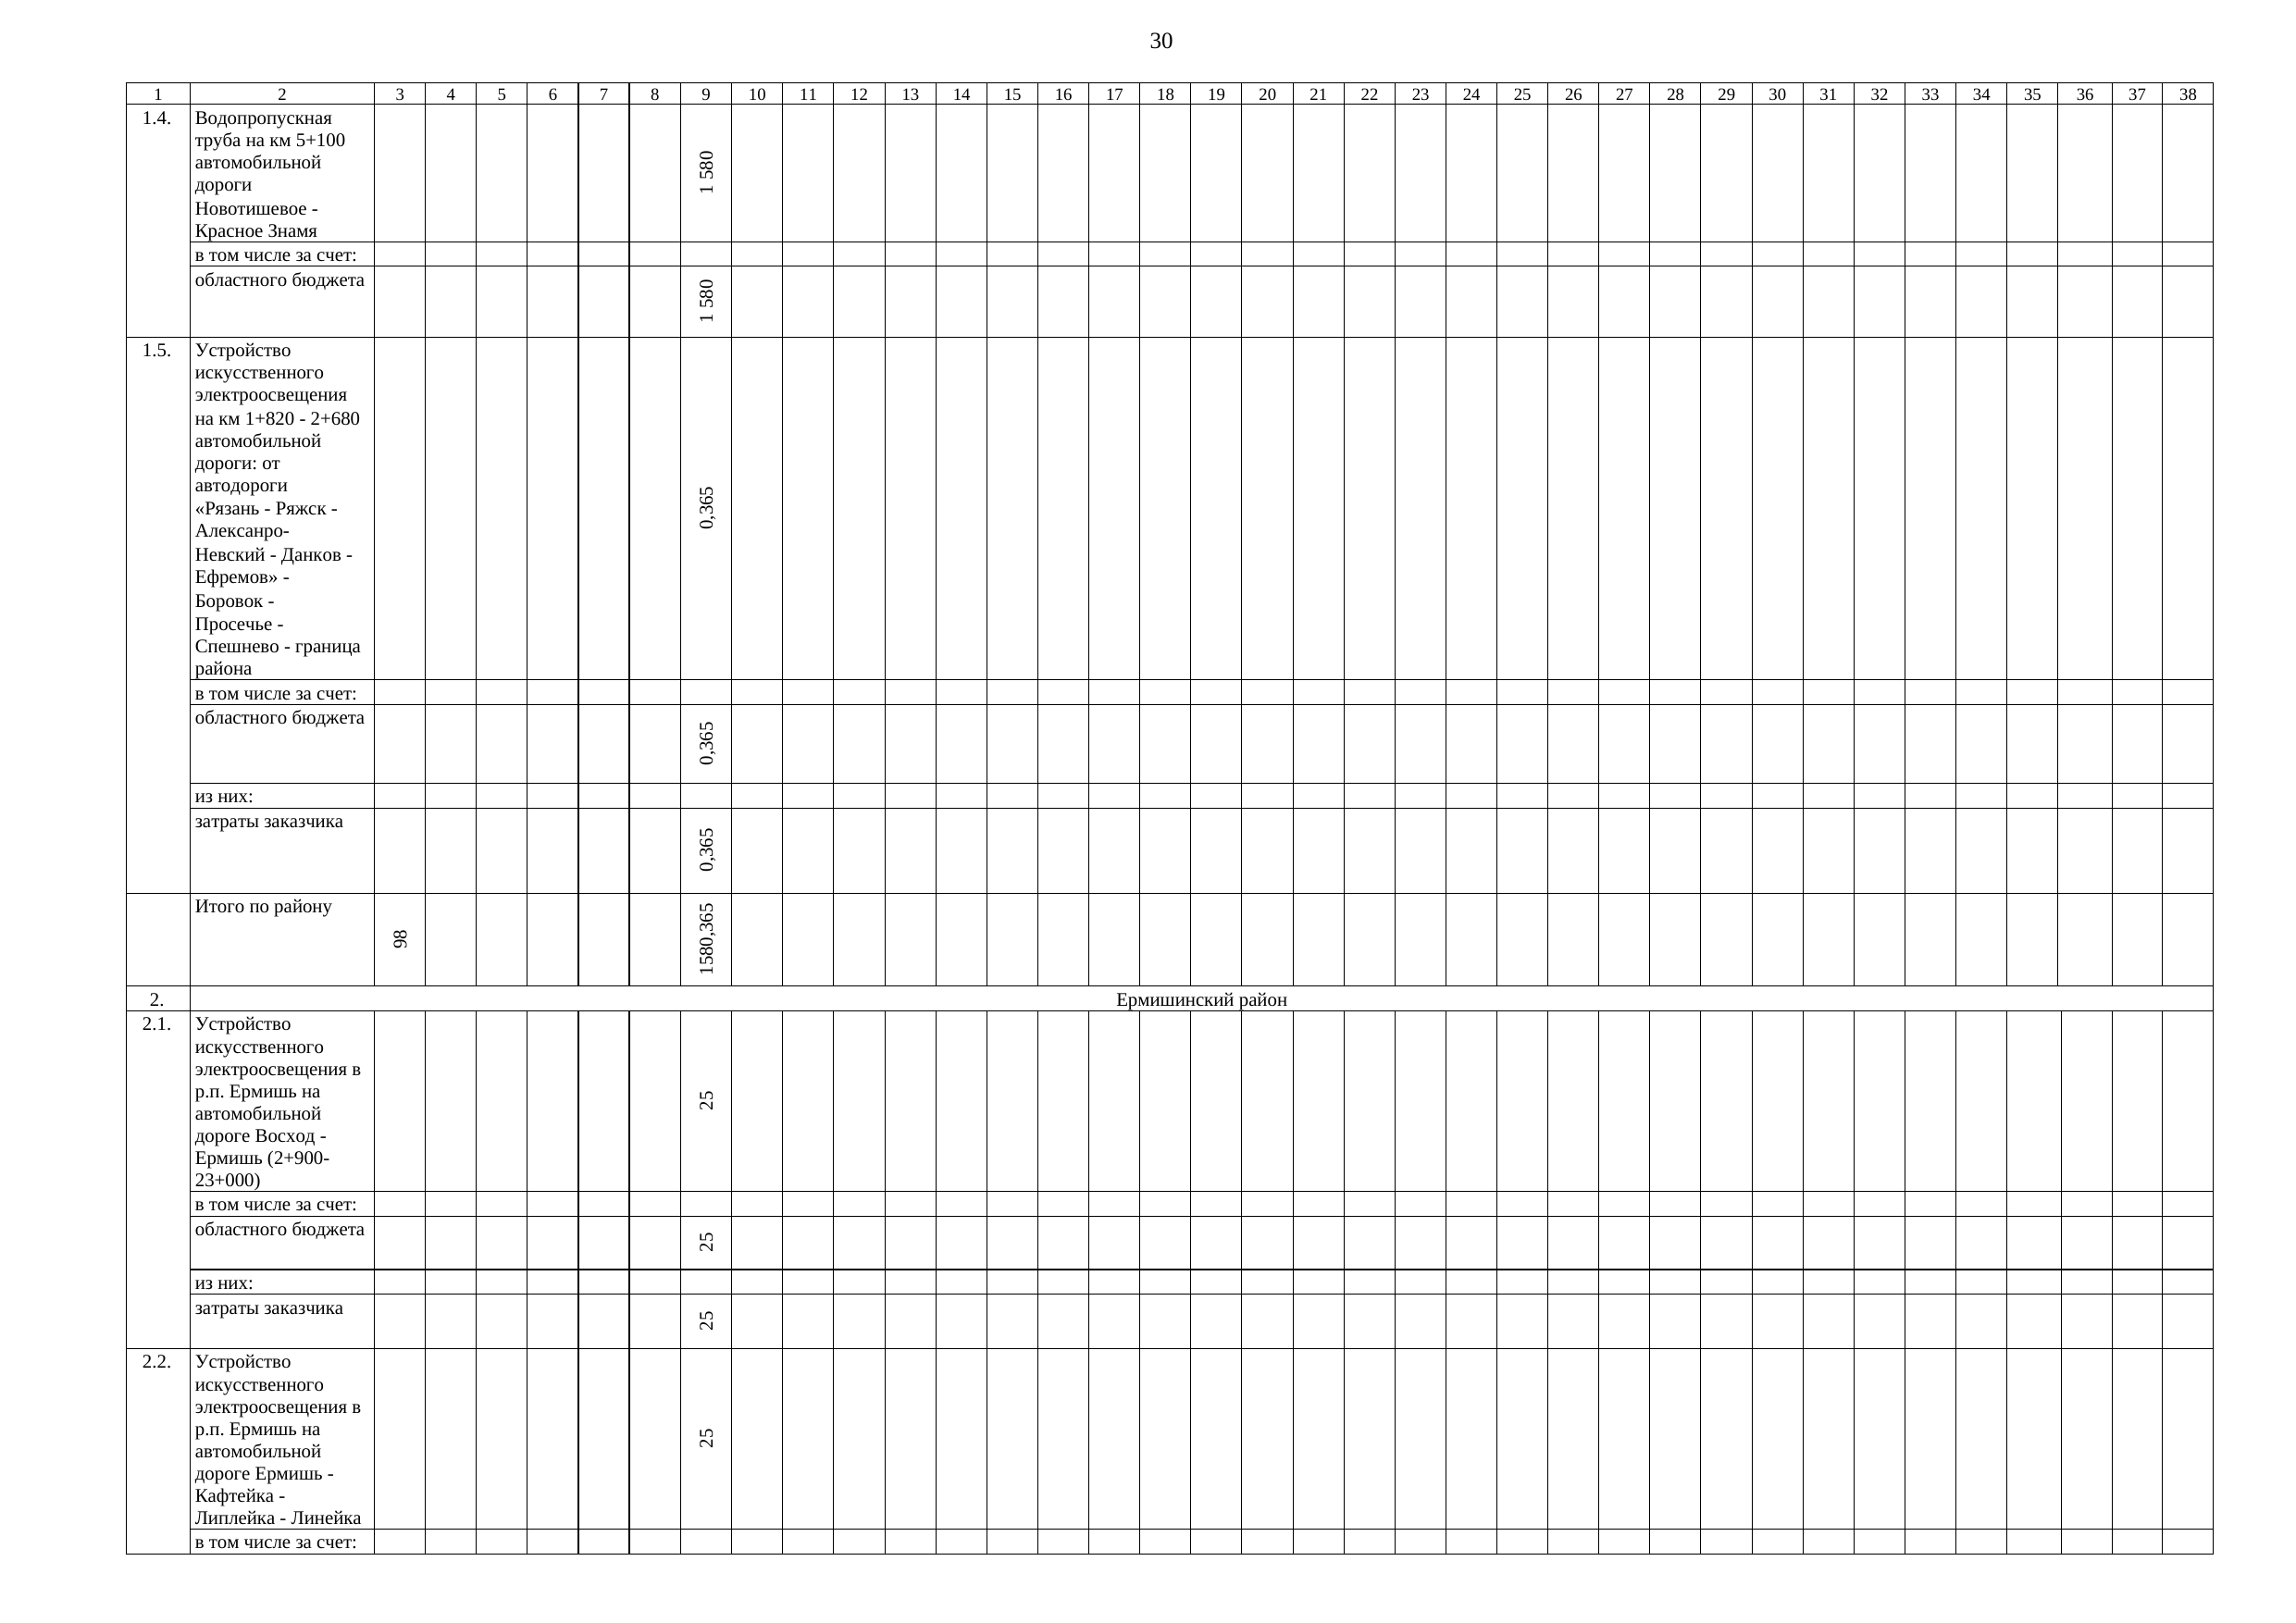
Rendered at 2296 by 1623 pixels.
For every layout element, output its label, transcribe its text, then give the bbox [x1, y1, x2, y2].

table_cell [937, 1349, 987, 1529]
table_cell [375, 338, 425, 679]
table_cell [2062, 1192, 2112, 1215]
table_cell [2163, 894, 2213, 985]
table_cell [2163, 1295, 2213, 1348]
table_cell [1804, 705, 1854, 783]
table_cell [2113, 784, 2162, 807]
table_cell [1548, 1530, 1598, 1553]
table_cell [886, 105, 936, 242]
table_cell [1089, 1530, 1139, 1553]
table_cell [375, 1192, 425, 1215]
table_cell [987, 242, 1037, 266]
table_header 7 [579, 83, 628, 104]
table_cell [527, 680, 577, 704]
table_cell [375, 1349, 425, 1529]
table_cell [886, 266, 936, 336]
table_cell [1804, 1295, 1854, 1348]
table_cell [783, 338, 833, 679]
table_cell [834, 1349, 885, 1529]
table_cell [732, 705, 782, 783]
table_cell [2163, 705, 2213, 783]
table_cell [375, 784, 425, 807]
table_cell [1905, 1270, 1955, 1294]
table_cell [426, 1349, 476, 1529]
table_cell [1701, 1011, 1752, 1191]
table_cell [477, 705, 527, 783]
table_header 33 [1905, 83, 1955, 104]
table_cell [1038, 242, 1088, 266]
table_cell [783, 894, 833, 985]
table_header 5 [477, 83, 527, 104]
table_header 16 [1038, 83, 1088, 104]
table_cell [127, 266, 190, 336]
table_cell [1191, 1011, 1241, 1191]
table_cell [732, 1192, 782, 1215]
table_cell [2062, 1011, 2112, 1191]
table_cell [987, 1530, 1037, 1553]
table_header 19 [1191, 83, 1241, 104]
table_header 26 [1548, 83, 1598, 104]
table_header 32 [1855, 83, 1905, 104]
table_cell [1446, 784, 1496, 807]
table_cell [1956, 1295, 2006, 1348]
table_cell [2058, 680, 2112, 704]
table_cell [477, 1217, 527, 1269]
table_cell [1599, 1270, 1649, 1294]
table_cell [1294, 1295, 1344, 1348]
table_cell [2007, 105, 2057, 242]
table_cell [886, 809, 936, 892]
table_cell 1580,365 [681, 894, 731, 985]
table_cell [375, 266, 425, 336]
table_header 18 [1140, 83, 1190, 104]
table_cell [1855, 105, 1905, 242]
table_cell [937, 1530, 987, 1553]
table_cell [1396, 894, 1446, 985]
table_cell [1191, 1349, 1241, 1529]
table_cell [426, 338, 476, 679]
table_cell [1497, 680, 1547, 704]
table_cell [1345, 809, 1395, 892]
table_cell [1650, 266, 1700, 336]
table_cell [630, 1192, 680, 1215]
table_cell [1753, 338, 1803, 679]
table_cell [1497, 784, 1547, 807]
table_cell [2058, 809, 2112, 892]
table_cell [1446, 809, 1496, 892]
table_header 6 [527, 83, 577, 104]
table_cell [1497, 242, 1547, 266]
table_cell [886, 680, 936, 704]
table_cell [1242, 1217, 1293, 1269]
table_cell [886, 705, 936, 783]
table_cell [1294, 705, 1344, 783]
table_cell [886, 1530, 936, 1553]
table_cell [1956, 1270, 2006, 1294]
table_cell [834, 1011, 885, 1191]
table_cell [1599, 1349, 1649, 1529]
table_cell [1650, 1270, 1700, 1294]
table_header 13 [886, 83, 936, 104]
table_header 15 [987, 83, 1037, 104]
table_cell [1548, 1295, 1598, 1348]
table_cell [834, 1530, 885, 1553]
table_header 30 [1753, 83, 1803, 104]
table_cell [1650, 894, 1700, 985]
table_cell [1905, 105, 1955, 242]
table_cell [1191, 1192, 1241, 1215]
table_cell [1242, 242, 1293, 266]
table_cell [2062, 1349, 2112, 1529]
table_cell [630, 1349, 680, 1529]
table_cell [937, 1295, 987, 1348]
table_cell [1294, 784, 1344, 807]
table_cell [630, 809, 680, 892]
table_cell 25 [681, 1011, 731, 1191]
table_cell [1089, 1192, 1139, 1215]
table_cell [2113, 894, 2162, 985]
table_cell [886, 1270, 936, 1294]
table_cell [1956, 809, 2006, 892]
table_cell [1804, 1011, 1854, 1191]
table_cell [1038, 705, 1088, 783]
table_cell [1855, 1349, 1905, 1529]
table_cell [477, 680, 527, 704]
table_cell 2. [127, 986, 190, 1010]
table_cell [1140, 1217, 1190, 1269]
table_header 37 [2113, 83, 2162, 104]
table_cell [783, 1295, 833, 1348]
table_cell [1242, 1349, 1293, 1529]
table_cell [1446, 242, 1496, 266]
table_cell [1753, 809, 1803, 892]
table_cell [2007, 1295, 2061, 1348]
table_cell [2113, 338, 2162, 679]
table_cell [1701, 1295, 1752, 1348]
table_cell [1650, 1530, 1700, 1553]
table_cell [937, 809, 987, 892]
table_cell [1905, 242, 1955, 266]
table_cell [1345, 680, 1395, 704]
table_cell [1548, 105, 1598, 242]
table_cell в том числе за счет: [191, 680, 374, 704]
table_header 21 [1294, 83, 1344, 104]
table_cell [426, 266, 476, 336]
table_cell [630, 1270, 680, 1294]
table_cell [783, 1530, 833, 1553]
table_cell [1396, 680, 1446, 704]
table_cell [1548, 809, 1598, 892]
table_cell [2163, 1530, 2213, 1553]
table_cell [630, 266, 680, 336]
table_cell [477, 105, 527, 242]
table_cell [1804, 894, 1854, 985]
table_cell областного бюджета [191, 1217, 374, 1269]
table_cell [579, 1011, 628, 1191]
table_cell [1345, 1192, 1395, 1215]
table_cell [1345, 338, 1395, 679]
table_cell [1497, 894, 1547, 985]
table_cell [1548, 1011, 1598, 1191]
table_cell [579, 242, 628, 266]
table_cell [987, 784, 1037, 807]
table_cell [732, 1349, 782, 1529]
table_cell [527, 894, 577, 985]
table_cell [1905, 809, 1955, 892]
table_cell [1855, 1270, 1905, 1294]
table_cell в том числе за счет: [191, 1530, 374, 1553]
table_cell [1753, 680, 1803, 704]
table_cell Водопропускная труба на км 5+100 автомобильной дороги Новотишевое - Красное Знамя [191, 105, 374, 242]
table_cell [1294, 1530, 1344, 1553]
table_cell [783, 1217, 833, 1269]
table_cell [1345, 1217, 1395, 1269]
table_cell [1599, 1217, 1649, 1269]
table_cell [1804, 809, 1854, 892]
table_cell [2058, 105, 2112, 242]
table_cell областного бюджета [191, 266, 374, 336]
table_cell [426, 1011, 476, 1191]
table_cell [527, 1192, 577, 1215]
table_cell [886, 894, 936, 985]
table_cell [1140, 784, 1190, 807]
table_cell [834, 1192, 885, 1215]
table_cell [1599, 1192, 1649, 1215]
table_cell [1753, 1349, 1803, 1529]
table_cell [1345, 1295, 1395, 1348]
table_cell из них: [191, 784, 374, 807]
table_cell [630, 784, 680, 807]
table_cell [1956, 105, 2006, 242]
table_cell [375, 242, 425, 266]
table_cell [1140, 894, 1190, 985]
table_cell [1396, 1011, 1446, 1191]
table_cell [2113, 705, 2162, 783]
table_cell [579, 1192, 628, 1215]
table_cell [579, 784, 628, 807]
table_cell [630, 705, 680, 783]
table_cell Ермишинский район [191, 986, 2213, 1010]
table_cell [527, 105, 577, 242]
table_cell [1191, 242, 1241, 266]
table_cell [732, 784, 782, 807]
table_cell областного бюджета [191, 705, 374, 783]
table_cell [375, 1295, 425, 1348]
table_cell [1855, 266, 1905, 336]
table_cell [1905, 680, 1955, 704]
table_cell [1905, 1217, 1955, 1269]
table_cell [1345, 266, 1395, 336]
table_cell [1701, 1270, 1752, 1294]
table_cell [834, 105, 885, 242]
table_cell [1038, 266, 1088, 336]
table_cell [2113, 1217, 2162, 1269]
table_cell [1497, 705, 1547, 783]
table_cell [1396, 338, 1446, 679]
table_cell [681, 1192, 731, 1215]
table_cell [1753, 1192, 1803, 1215]
table_cell [937, 680, 987, 704]
table_cell [2062, 1530, 2112, 1553]
table_cell [1497, 809, 1547, 892]
table_cell [426, 894, 476, 985]
table_header 34 [1956, 83, 2006, 104]
table_cell [834, 894, 885, 985]
table_cell [1855, 242, 1905, 266]
table_cell [1855, 680, 1905, 704]
table_cell [1956, 894, 2006, 985]
table_cell [579, 894, 628, 985]
table_cell [127, 242, 190, 266]
table_cell [2007, 1270, 2061, 1294]
table_cell [1650, 242, 1700, 266]
table_cell [2007, 242, 2057, 266]
table_cell [477, 266, 527, 336]
table_cell Итого по району [191, 894, 374, 985]
table_cell Устройство искусственного электроосвещения на км 1+820 - 2+680 автомобильной дороги: от автодороги «Рязань - Ряжск - Алексанро- Невский - Данков - Ефремов» - Боровок - Просечье - Спешнево - граница района [191, 338, 374, 679]
table_cell [527, 705, 577, 783]
table_cell [1804, 680, 1854, 704]
table_cell [1038, 1011, 1088, 1191]
table_cell [1242, 784, 1293, 807]
table_cell [1701, 1530, 1752, 1553]
table_cell [2113, 1295, 2162, 1348]
table_cell [1855, 1295, 1905, 1348]
table_cell [1191, 1270, 1241, 1294]
table_cell [375, 809, 425, 892]
table_cell [1140, 1295, 1190, 1348]
table_cell [834, 680, 885, 704]
table_cell [426, 105, 476, 242]
table_cell [527, 1270, 577, 1294]
table_cell [1089, 338, 1139, 679]
table_cell [1242, 1295, 1293, 1348]
table_cell [1446, 1530, 1496, 1553]
table_cell [1497, 1349, 1547, 1529]
table_cell [1345, 105, 1395, 242]
table_cell [1804, 1192, 1854, 1215]
table_cell [2058, 242, 2112, 266]
table_cell [1446, 105, 1496, 242]
table_cell [2007, 1011, 2061, 1191]
table_cell [1446, 894, 1496, 985]
table_header 8 [630, 83, 680, 104]
table_cell [426, 1530, 476, 1553]
table_cell 1 580 [681, 266, 731, 336]
table_cell [1548, 680, 1598, 704]
table_cell [1345, 1011, 1395, 1191]
table_cell [1140, 680, 1190, 704]
table_cell [579, 105, 628, 242]
table_cell [2058, 338, 2112, 679]
table_cell [1804, 266, 1854, 336]
table_cell [1701, 809, 1752, 892]
table_cell [1089, 242, 1139, 266]
table_cell затраты заказчика [191, 1295, 374, 1348]
table_cell [1701, 242, 1752, 266]
table_cell [477, 894, 527, 985]
table_cell [1497, 1217, 1547, 1269]
table_cell [426, 1192, 476, 1215]
table_cell [937, 784, 987, 807]
table_cell [2062, 1295, 2112, 1348]
table_cell [1855, 894, 1905, 985]
table_cell [2113, 1530, 2162, 1553]
table_cell [1497, 105, 1547, 242]
table_cell [783, 680, 833, 704]
table_cell [1038, 338, 1088, 679]
table_cell [1701, 105, 1752, 242]
table_cell [579, 809, 628, 892]
table_cell [1089, 1295, 1139, 1348]
table_cell [1804, 1217, 1854, 1269]
table_cell [987, 1295, 1037, 1348]
table_cell [886, 1192, 936, 1215]
table_cell [1294, 1349, 1344, 1529]
table_cell [375, 680, 425, 704]
table_cell [1650, 1349, 1700, 1529]
table_cell [1446, 680, 1496, 704]
table_cell [127, 1529, 190, 1553]
table_cell [127, 679, 190, 704]
table_cell [127, 808, 190, 892]
table_cell [1191, 338, 1241, 679]
table_cell [834, 242, 885, 266]
table_cell [1701, 266, 1752, 336]
table_cell [987, 1011, 1037, 1191]
table_cell [1497, 1192, 1547, 1215]
table_cell [1446, 1295, 1496, 1348]
table_cell [375, 1217, 425, 1269]
table_cell [732, 809, 782, 892]
table_header 31 [1804, 83, 1854, 104]
table_cell [2113, 1192, 2162, 1215]
table_cell [477, 242, 527, 266]
table_cell [630, 105, 680, 242]
table_cell [1650, 680, 1700, 704]
table_cell [1294, 242, 1344, 266]
table_cell [1650, 784, 1700, 807]
table_cell [2163, 680, 2213, 704]
table_cell [1140, 705, 1190, 783]
table_cell [1599, 705, 1649, 783]
table_cell [1242, 894, 1293, 985]
table_cell затраты заказчика [191, 809, 374, 892]
table_cell [1956, 338, 2006, 679]
table_cell [1140, 1349, 1190, 1529]
table_cell Устройство искусственного электроосвещения в р.п. Ермишь на автомобильной дороге Ермишь - Кафтейка - Липлейка - Линейка [191, 1349, 374, 1529]
table_cell [1345, 784, 1395, 807]
table_cell [1753, 894, 1803, 985]
table_cell [1191, 784, 1241, 807]
table_cell [1701, 338, 1752, 679]
table_header 14 [937, 83, 987, 104]
table_cell [477, 1011, 527, 1191]
table_cell [937, 1192, 987, 1215]
table_cell [1599, 242, 1649, 266]
table_cell [937, 266, 987, 336]
table_cell [1548, 784, 1598, 807]
table_cell [375, 1011, 425, 1191]
table_cell [1548, 1217, 1598, 1269]
table_cell [834, 266, 885, 336]
table_cell 1.5. [127, 338, 190, 679]
table_cell [1191, 266, 1241, 336]
table_cell [2113, 242, 2162, 266]
table_cell [1345, 1530, 1395, 1553]
table_cell [1038, 1192, 1088, 1215]
table_cell [1191, 1295, 1241, 1348]
table_cell [1191, 680, 1241, 704]
table_cell [1294, 266, 1344, 336]
table_cell [987, 105, 1037, 242]
table_cell [1497, 266, 1547, 336]
table_cell [681, 1270, 731, 1294]
table_cell [1599, 809, 1649, 892]
table_cell [1242, 1011, 1293, 1191]
table_cell [1548, 338, 1598, 679]
table_cell [2007, 266, 2057, 336]
table_cell [1956, 680, 2006, 704]
table_cell [886, 1295, 936, 1348]
table_cell [630, 1011, 680, 1191]
table_cell [1650, 809, 1700, 892]
table_cell [2007, 1530, 2061, 1553]
table_cell [426, 705, 476, 783]
table_cell [2163, 105, 2213, 242]
table_cell [1905, 705, 1955, 783]
table_cell [1497, 1011, 1547, 1191]
table_cell [2163, 1217, 2213, 1269]
table_cell [1599, 1530, 1649, 1553]
table_cell [783, 1270, 833, 1294]
table_cell [783, 1011, 833, 1191]
table_cell [987, 1270, 1037, 1294]
table_cell [987, 1192, 1037, 1215]
table_cell [1038, 680, 1088, 704]
table_cell [375, 1530, 425, 1553]
table_cell [886, 1011, 936, 1191]
table_cell [1396, 1295, 1446, 1348]
table_cell [127, 1269, 190, 1294]
table_cell [1599, 338, 1649, 679]
table_cell из них: [191, 1270, 374, 1294]
table_cell [477, 1295, 527, 1348]
table_cell [1242, 105, 1293, 242]
table_cell [1599, 680, 1649, 704]
table_cell [1396, 809, 1446, 892]
table_cell [1650, 105, 1700, 242]
table_cell [1140, 1192, 1190, 1215]
table_cell [937, 894, 987, 985]
table_cell [2163, 1011, 2213, 1191]
table_cell [1242, 338, 1293, 679]
table_cell [834, 1295, 885, 1348]
table_cell [1242, 680, 1293, 704]
table_cell [477, 1349, 527, 1529]
table_cell [1294, 1217, 1344, 1269]
table_cell [1038, 1217, 1088, 1269]
table_cell [987, 266, 1037, 336]
table_cell [886, 242, 936, 266]
table_cell [1956, 242, 2006, 266]
table_cell [1855, 338, 1905, 679]
table_cell [886, 1217, 936, 1269]
table_header 1 [127, 83, 190, 104]
table_cell [527, 1217, 577, 1269]
table_cell [1294, 1011, 1344, 1191]
table_header 2 [191, 83, 374, 104]
table_cell [1701, 1349, 1752, 1529]
table_cell [1905, 894, 1955, 985]
table_header 12 [834, 83, 885, 104]
table_cell [1855, 705, 1905, 783]
table_cell [732, 680, 782, 704]
table_cell [1804, 784, 1854, 807]
table_cell [426, 809, 476, 892]
table_cell [937, 705, 987, 783]
table_cell 0,365 [681, 338, 731, 679]
table_cell [477, 338, 527, 679]
table_cell [1905, 1192, 1955, 1215]
table_cell [2058, 784, 2112, 807]
table_cell [1753, 1295, 1803, 1348]
table_cell [886, 1349, 936, 1529]
table_cell [2062, 1270, 2112, 1294]
table_cell [1753, 266, 1803, 336]
table_cell [1497, 1270, 1547, 1294]
table_cell [1446, 1192, 1496, 1215]
table_cell [1242, 266, 1293, 336]
table_cell [1855, 809, 1905, 892]
table_cell [732, 894, 782, 985]
table_cell [1191, 894, 1241, 985]
table_cell [1804, 1270, 1854, 1294]
table_cell [1956, 1192, 2006, 1215]
table_cell [783, 242, 833, 266]
table_cell [1753, 705, 1803, 783]
table_header 38 [2163, 83, 2213, 104]
table_cell [1701, 894, 1752, 985]
table_header 3 [375, 83, 425, 104]
table_cell [579, 1295, 628, 1348]
table_cell [1038, 809, 1088, 892]
table_cell [937, 105, 987, 242]
table_cell [527, 1530, 577, 1553]
table_cell [1242, 1192, 1293, 1215]
table_cell [783, 1192, 833, 1215]
table_cell [1242, 705, 1293, 783]
table_cell [783, 266, 833, 336]
table_cell [783, 105, 833, 242]
table_cell [2163, 1270, 2213, 1294]
table_cell [1956, 1217, 2006, 1269]
table_cell [2062, 1217, 2112, 1269]
table_header 28 [1650, 83, 1700, 104]
table_cell [2113, 1270, 2162, 1294]
table_cell [1242, 1270, 1293, 1294]
table_cell [783, 705, 833, 783]
table_cell [834, 338, 885, 679]
table_cell [375, 1270, 425, 1294]
table_cell [1089, 705, 1139, 783]
table_header 4 [426, 83, 476, 104]
table_cell [1701, 705, 1752, 783]
table_cell [987, 809, 1037, 892]
table_cell [1140, 1530, 1190, 1553]
table_cell [1294, 680, 1344, 704]
table_cell 25 [681, 1295, 731, 1348]
table_cell [630, 242, 680, 266]
table_cell [2007, 338, 2057, 679]
table_cell [2058, 894, 2112, 985]
table_cell [1089, 680, 1139, 704]
table_cell [1446, 338, 1496, 679]
table_cell 25 [681, 1349, 731, 1529]
table_cell [426, 242, 476, 266]
table_cell [886, 784, 936, 807]
table_cell [732, 242, 782, 266]
table_cell [1038, 784, 1088, 807]
table_cell [1140, 1011, 1190, 1191]
table_cell [527, 1011, 577, 1191]
table_cell [1650, 338, 1700, 679]
table_header 10 [732, 83, 782, 104]
table_cell [1753, 105, 1803, 242]
table_cell [579, 338, 628, 679]
table_cell [1650, 1295, 1700, 1348]
table_cell [937, 338, 987, 679]
table_cell [1294, 894, 1344, 985]
table_cell [2163, 1192, 2213, 1215]
table_cell [783, 784, 833, 807]
table_cell [2007, 1192, 2061, 1215]
table_cell [1038, 1270, 1088, 1294]
table_cell [2113, 1349, 2162, 1529]
table_cell [1956, 1011, 2006, 1191]
table_header 23 [1396, 83, 1446, 104]
table_cell [783, 809, 833, 892]
table_cell [1905, 266, 1955, 336]
table_header 22 [1345, 83, 1395, 104]
table_cell [527, 784, 577, 807]
table_cell [527, 1349, 577, 1529]
table_cell [987, 705, 1037, 783]
table_cell [1089, 784, 1139, 807]
table_header 35 [2007, 83, 2057, 104]
table_cell [2058, 266, 2112, 336]
table_header 9 [681, 83, 731, 104]
table_cell [1089, 894, 1139, 985]
table_cell [1956, 1349, 2006, 1529]
table_cell 25 [681, 1217, 731, 1269]
table_cell [1396, 242, 1446, 266]
table_cell [1497, 338, 1547, 679]
table_cell [1497, 1295, 1547, 1348]
table_header 36 [2058, 83, 2112, 104]
table_cell [1650, 1011, 1700, 1191]
table_cell [1753, 1270, 1803, 1294]
table_cell [127, 704, 190, 783]
table_cell [834, 1270, 885, 1294]
table_cell [2163, 784, 2213, 807]
table_cell [2113, 680, 2162, 704]
table_cell [937, 1011, 987, 1191]
table_cell [527, 266, 577, 336]
table_cell [2007, 894, 2057, 985]
table_cell [579, 1530, 628, 1553]
table_cell [732, 338, 782, 679]
table_cell [2163, 266, 2213, 336]
table_cell [1140, 1270, 1190, 1294]
table_cell в том числе за счет: [191, 242, 374, 266]
table_cell [1396, 1530, 1446, 1553]
table_cell [1345, 1270, 1395, 1294]
table_cell [1345, 1349, 1395, 1529]
table_cell [1804, 105, 1854, 242]
table_cell [1804, 1530, 1854, 1553]
table_cell [1446, 1011, 1496, 1191]
table_cell [579, 266, 628, 336]
table_cell [732, 1011, 782, 1191]
table_cell [1446, 705, 1496, 783]
table_cell [2007, 809, 2057, 892]
table_cell [1548, 1349, 1598, 1529]
table_cell [527, 809, 577, 892]
table_cell [477, 1192, 527, 1215]
table_cell [1497, 1530, 1547, 1553]
table_cell [1446, 1349, 1496, 1529]
table_cell [1753, 1530, 1803, 1553]
table_cell [732, 1530, 782, 1553]
table_cell [1599, 105, 1649, 242]
table_cell 0,365 [681, 705, 731, 783]
table_cell [1191, 809, 1241, 892]
table_cell [1038, 1349, 1088, 1529]
table_cell [1089, 809, 1139, 892]
table_cell [2007, 1217, 2061, 1269]
table_cell [630, 1295, 680, 1348]
table_cell [732, 1217, 782, 1269]
table_cell [630, 680, 680, 704]
table_cell [1905, 1530, 1955, 1553]
table_cell [127, 894, 190, 985]
table_cell [1855, 1011, 1905, 1191]
table_cell [1191, 1530, 1241, 1553]
table_cell [1599, 784, 1649, 807]
table_cell [937, 1217, 987, 1269]
table_cell [579, 1217, 628, 1269]
table_cell [1089, 1349, 1139, 1529]
table_cell [1548, 1192, 1598, 1215]
table_cell [630, 338, 680, 679]
table_cell [2113, 809, 2162, 892]
table_cell [579, 680, 628, 704]
table_cell [1956, 1530, 2006, 1553]
table_cell [1089, 1011, 1139, 1191]
table_cell [681, 680, 731, 704]
table_cell [2007, 1349, 2061, 1529]
table_cell [477, 1530, 527, 1553]
table_cell [1599, 894, 1649, 985]
table_cell [375, 105, 425, 242]
table_cell [1345, 242, 1395, 266]
table_cell [2163, 242, 2213, 266]
table_cell [1804, 242, 1854, 266]
table_cell 2.2. [127, 1349, 190, 1529]
table_cell [426, 1217, 476, 1269]
table_cell [1038, 1295, 1088, 1348]
table_cell [1242, 809, 1293, 892]
table_cell [1650, 705, 1700, 783]
table_cell [477, 784, 527, 807]
table_cell [1294, 809, 1344, 892]
table_cell 2.1. [127, 1011, 190, 1191]
table_cell [1599, 1011, 1649, 1191]
table_cell [1396, 266, 1446, 336]
table_cell [834, 784, 885, 807]
table_cell [732, 105, 782, 242]
table_cell [1396, 705, 1446, 783]
table_cell [987, 1349, 1037, 1529]
table_cell [1855, 1530, 1905, 1553]
table_cell [1294, 338, 1344, 679]
table_cell [375, 705, 425, 783]
table_header 27 [1599, 83, 1649, 104]
table_cell [2058, 705, 2112, 783]
table_cell [1396, 1270, 1446, 1294]
table_cell [1905, 784, 1955, 807]
table_cell [834, 809, 885, 892]
table_cell [1905, 1011, 1955, 1191]
table_cell [1140, 809, 1190, 892]
table_cell [1446, 266, 1496, 336]
table_cell [732, 266, 782, 336]
table_cell [732, 1295, 782, 1348]
table_cell [1294, 1192, 1344, 1215]
table_cell [1855, 1217, 1905, 1269]
table_cell [1191, 105, 1241, 242]
table_header 24 [1446, 83, 1496, 104]
table_cell [1804, 338, 1854, 679]
table_cell [681, 1530, 731, 1553]
table_cell 0,365 [681, 809, 731, 892]
table_cell [1753, 242, 1803, 266]
table_cell [732, 1270, 782, 1294]
table_cell [1089, 266, 1139, 336]
table_cell [1089, 1270, 1139, 1294]
table_cell [527, 1295, 577, 1348]
table_cell [1089, 1217, 1139, 1269]
table_cell [2007, 705, 2057, 783]
table_cell [1548, 894, 1598, 985]
table_cell Устройство искусственного электроосвещения в р.п. Ермишь на автомобильной дороге Восход - Ермишь (2+900-23+000) [191, 1011, 374, 1191]
table_cell [1294, 105, 1344, 242]
table_cell [1396, 105, 1446, 242]
table_cell [1905, 338, 1955, 679]
table_cell [681, 242, 731, 266]
table_cell [1191, 1217, 1241, 1269]
table_cell [2113, 105, 2162, 242]
table_cell [630, 1217, 680, 1269]
table_cell [834, 705, 885, 783]
table_cell [1038, 1530, 1088, 1553]
table_cell [1446, 1217, 1496, 1269]
table_cell [1650, 1217, 1700, 1269]
table_cell [1804, 1349, 1854, 1529]
table_cell [127, 1294, 190, 1348]
table_cell [527, 242, 577, 266]
table_cell [2163, 809, 2213, 892]
table_cell [1753, 1011, 1803, 1191]
table_cell [426, 680, 476, 704]
table_cell [579, 1349, 628, 1529]
table_cell [1548, 705, 1598, 783]
table_cell [630, 1530, 680, 1553]
table_cell [834, 1217, 885, 1269]
table_cell [1038, 894, 1088, 985]
table_cell [1446, 1270, 1496, 1294]
table_cell [1701, 1192, 1752, 1215]
table_cell [630, 894, 680, 985]
table_cell [1701, 784, 1752, 807]
table_cell [1140, 242, 1190, 266]
table_header 11 [783, 83, 833, 104]
table_cell [1396, 1217, 1446, 1269]
table_cell [1038, 105, 1088, 242]
table_cell [681, 784, 731, 807]
table_cell [1956, 784, 2006, 807]
table_cell [1701, 680, 1752, 704]
table_cell [1294, 1270, 1344, 1294]
table_cell [1599, 266, 1649, 336]
table_cell [1345, 705, 1395, 783]
table_cell [1396, 1349, 1446, 1529]
table_cell [2007, 680, 2057, 704]
table_cell [1753, 1217, 1803, 1269]
table_cell [2163, 1349, 2213, 1529]
table_header 20 [1242, 83, 1293, 104]
table_cell [1191, 705, 1241, 783]
table_cell 1 580 [681, 105, 731, 242]
table_cell [1548, 266, 1598, 336]
table_cell [1396, 784, 1446, 807]
table_cell [579, 705, 628, 783]
table_cell [1855, 1192, 1905, 1215]
table_cell [2163, 338, 2213, 679]
table_cell [1242, 1530, 1293, 1553]
table_cell [1140, 266, 1190, 336]
table_header 29 [1701, 83, 1752, 104]
table_cell [1956, 705, 2006, 783]
table_cell [886, 338, 936, 679]
table_header 17 [1089, 83, 1139, 104]
table_cell [527, 338, 577, 679]
table_cell [127, 1216, 190, 1269]
table_cell [477, 809, 527, 892]
table_cell [1089, 105, 1139, 242]
table_cell [127, 1191, 190, 1215]
table_cell [1599, 1295, 1649, 1348]
table_cell [1345, 894, 1395, 985]
table_header 25 [1497, 83, 1547, 104]
table_cell [1396, 1192, 1446, 1215]
table_cell [1905, 1295, 1955, 1348]
table_cell [1753, 784, 1803, 807]
table_cell [579, 1270, 628, 1294]
table_cell [1701, 1217, 1752, 1269]
table_cell [426, 1295, 476, 1348]
table_cell [426, 1270, 476, 1294]
table_cell [783, 1349, 833, 1529]
table_cell [477, 1270, 527, 1294]
table_cell [1140, 105, 1190, 242]
table_cell [2113, 266, 2162, 336]
table_cell [426, 784, 476, 807]
table_cell [987, 894, 1037, 985]
table_cell [2113, 1011, 2162, 1191]
table_cell [1905, 1349, 1955, 1529]
table_cell [937, 242, 987, 266]
table_cell [1140, 338, 1190, 679]
table_cell [987, 338, 1037, 679]
table_cell [1956, 266, 2006, 336]
table_cell [2007, 784, 2057, 807]
table_cell [1548, 1270, 1598, 1294]
table_cell [937, 1270, 987, 1294]
table_cell в том числе за счет: [191, 1192, 374, 1215]
table_cell 1.4. [127, 105, 190, 242]
table_cell [987, 680, 1037, 704]
table_cell [987, 1217, 1037, 1269]
table_cell [127, 783, 190, 807]
table_cell [1855, 784, 1905, 807]
table_cell [1650, 1192, 1700, 1215]
table_cell 98 [375, 894, 425, 985]
table_cell [1548, 242, 1598, 266]
